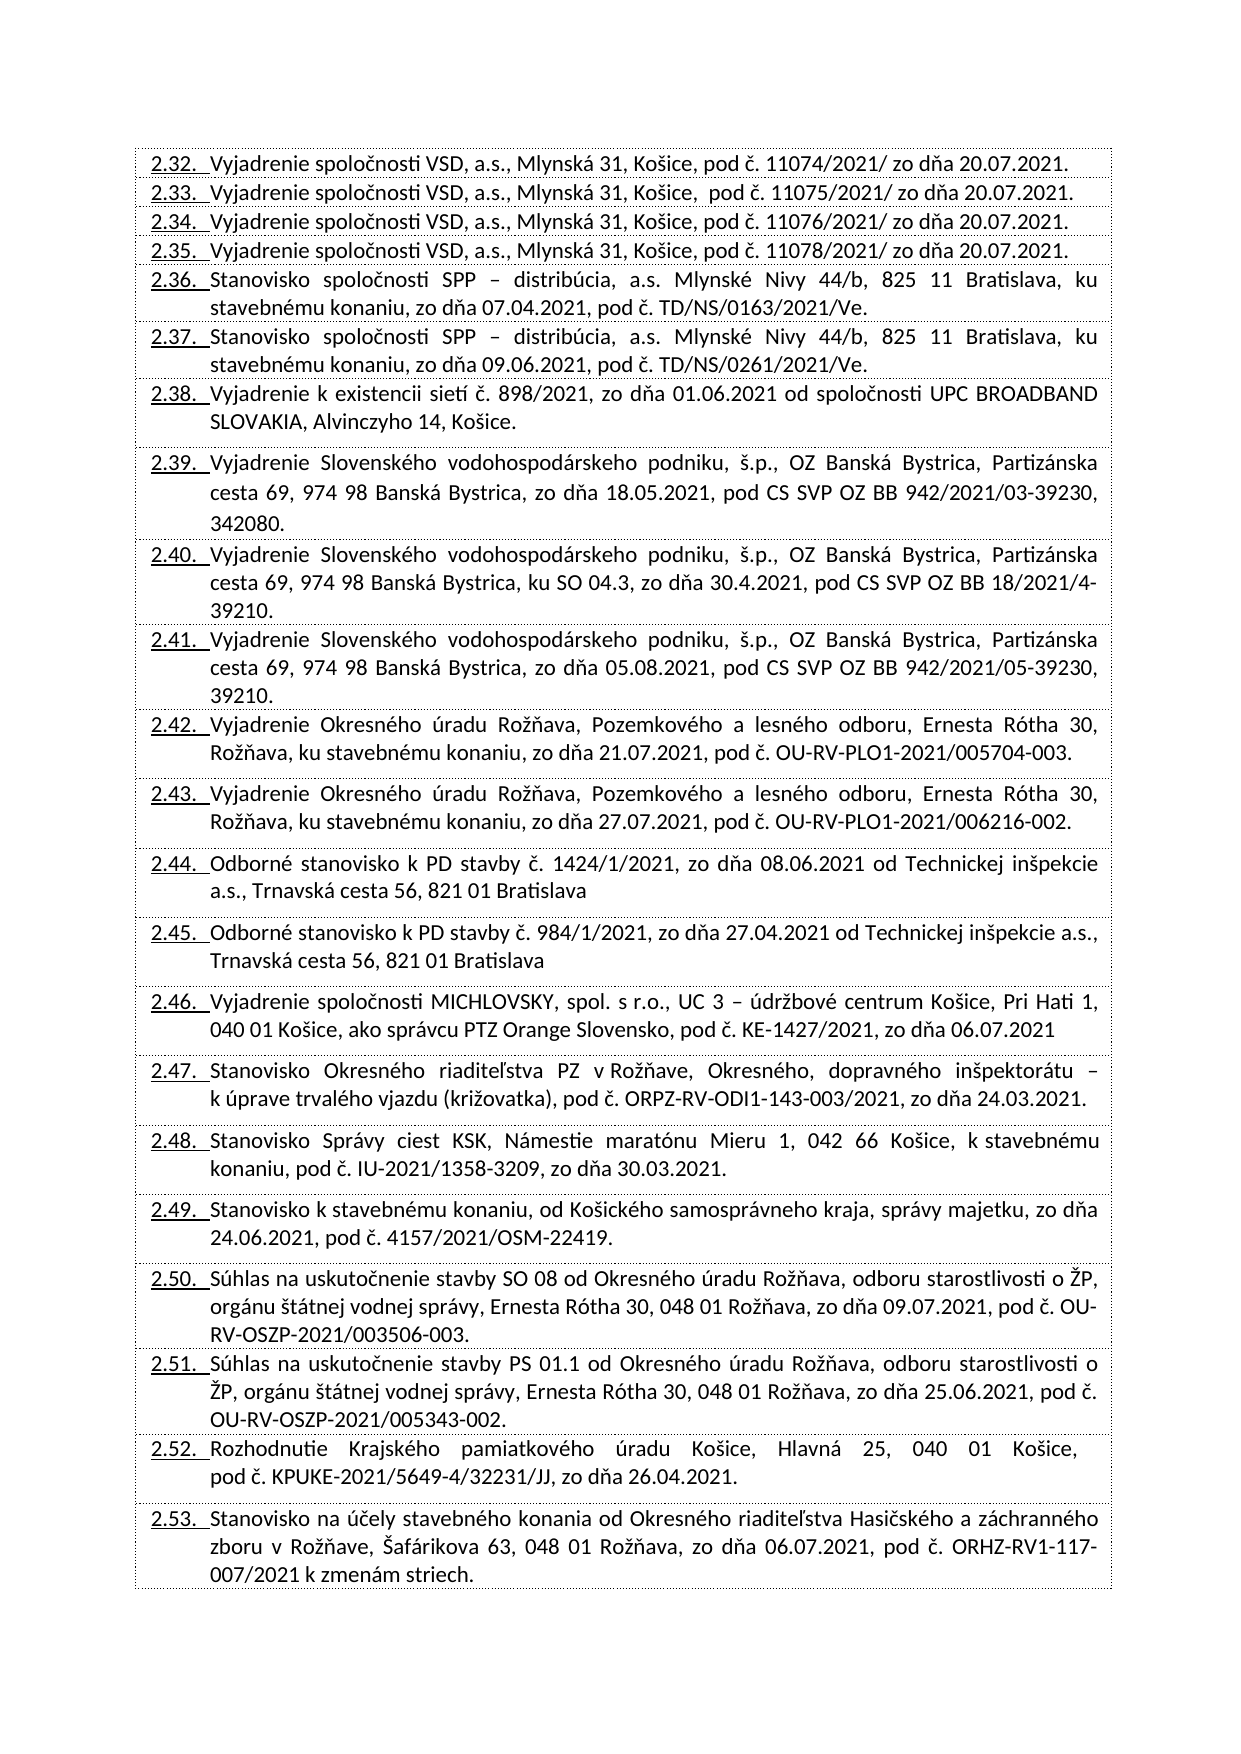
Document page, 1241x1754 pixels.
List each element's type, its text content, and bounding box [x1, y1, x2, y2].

table_cell Stanovisko spoločnosti SPP – distribúcia, a.s. Mlynské Nivy 44/b, 825 11 Bratislava, ku stavebnému konaniu, zo dňa 09.06.2021, pod č. TD/NS/0261/2021/Ve. [136, 321, 1111, 378]
table_cell Stanovisko spoločnosti SPP – distribúcia, a.s. Mlynské Nivy 44/b, 825 11 Bratislava, ku stavebnému konaniu, zo dňa 07.04.2021, pod č. TD/NS/0163/2021/Ve. [136, 264, 1111, 321]
table_cell Rozhodnutie Krajského pamiatkového úradu Košice, Hlavná 25, 040 01 Košice, pod č. KPUKE-2021/5649-4/32231/JJ, zo dňa 26.04.2021. [136, 1434, 1111, 1503]
table_cell Stanovisko k stavebnému konaniu, od Košického samosprávneho kraja, správy majetku, zo dňa 24.06.2021, pod č. 4157/2021/OSM-22419. [136, 1194, 1111, 1263]
table_cell Vyjadrenie spoločnosti VSD, a.s., Mlynská 31, Košice, pod č. 11078/2021/ zo dňa 20.07.2021. [136, 235, 1111, 264]
table_cell Vyjadrenie Okresného úradu Rožňava, Pozemkového a lesného odboru, Ernesta Rótha 30, Rožňava, ku stavebnému konaniu, zo dňa 27.07.2021, pod č. OU-RV-PLO1-2021/006216-002. [136, 778, 1111, 848]
table_cell Vyjadrenie Slovenského vodohospodárskeho podniku, š.p., OZ Banská Bystrica, Partizánska cesta 69, 974 98 Banská Bystrica, zo dňa 18.05.2021, pod CS SVP OZ BB 942/2021/03-39230, 342080. [136, 447, 1111, 539]
table_cell Vyjadrenie spoločnosti MICHLOVSKY, spol. s r.o., UC 3 – údržbové centrum Košice, Pri Hati 1, 040 01 Košice, ako správcu PTZ Orange Slovensko, pod č. KE-1427/2021, zo dňa 06.07.2021 [136, 986, 1111, 1055]
table_cell Odborné stanovisko k PD stavby č. 984/1/2021, zo dňa 27.04.2021 od Technickej inšpekcie a.s., Trnavská cesta 56, 821 01 Bratislava [136, 917, 1111, 986]
table_cell Vyjadrenie Slovenského vodohospodárskeho podniku, š.p., OZ Banská Bystrica, Partizánska cesta 69, 974 98 Banská Bystrica, zo dňa 05.08.2021, pod CS SVP OZ BB 942/2021/05-39230, 39210. [136, 624, 1111, 709]
table_cell Vyjadrenie k existencii sietí č. 898/2021, zo dňa 01.06.2021 od spoločnosti UPC BROADBAND SLOVAKIA, Alvinczyho 14, Košice. [136, 378, 1111, 447]
table_cell Stanovisko na účely stavebného konania od Okresného riaditeľstva Hasičského a záchranného zboru v Rožňave, Šafárikova 63, 048 01 Rožňava, zo dňa 06.07.2021, pod č. ORHZ-RV1-117-007/2021 k zmenám striech. [136, 1503, 1111, 1588]
table_cell Vyjadrenie Okresného úradu Rožňava, Pozemkového a lesného odboru, Ernesta Rótha 30, Rožňava, ku stavebnému konaniu, zo dňa 21.07.2021, pod č. OU-RV-PLO1-2021/005704-003. [136, 709, 1111, 778]
table_cell Odborné stanovisko k PD stavby č. 1424/1/2021, zo dňa 08.06.2021 od Technickej inšpekcie a.s., Trnavská cesta 56, 821 01 Bratislava [136, 848, 1111, 917]
table_cell Súhlas na uskutočnenie stavby SO 08 od Okresného úradu Rožňava, odboru starostlivosti o ŽP, orgánu štátnej vodnej správy, Ernesta Rótha 30, 048 01 Rožňava, zo dňa 09.07.2021, pod č. OU-RV-OSZP-2021/003506-003. [136, 1263, 1111, 1348]
table_cell Vyjadrenie spoločnosti VSD, a.s., Mlynská 31, Košice, pod č. 11075/2021/ zo dňa 20.07.2021. [136, 177, 1111, 206]
table_cell Stanovisko Okresného riaditeľstva PZ v Rožňave, Okresného, dopravného inšpektorátu – k úprave trvalého vjazdu (križovatka), pod č. ORPZ-RV-ODI1-143-003/2021, zo dňa 24.03.2021. [136, 1055, 1111, 1125]
table_cell Stanovisko Správy ciest KSK, Námestie maratónu Mieru 1, 042 66 Košice, k stavebnému konaniu, pod č. IU-2021/1358-3209, zo dňa 30.03.2021. [136, 1125, 1111, 1194]
table_cell Vyjadrenie Slovenského vodohospodárskeho podniku, š.p., OZ Banská Bystrica, Partizánska cesta 69, 974 98 Banská Bystrica, ku SO 04.3, zo dňa 30.4.2021, pod CS SVP OZ BB 18/2021/4-39210. [136, 539, 1111, 624]
table_cell Vyjadrenie spoločnosti VSD, a.s., Mlynská 31, Košice, pod č. 11076/2021/ zo dňa 20.07.2021. [136, 206, 1111, 235]
table_cell Vyjadrenie spoločnosti VSD, a.s., Mlynská 31, Košice, pod č. 11074/2021/ zo dňa 20.07.2021. [136, 148, 1111, 177]
table_cell Súhlas na uskutočnenie stavby PS 01.1 od Okresného úradu Rožňava, odboru starostlivosti o ŽP, orgánu štátnej vodnej správy, Ernesta Rótha 30, 048 01 Rožňava, zo dňa 25.06.2021, pod č. OU-RV-OSZP-2021/005343-002. [136, 1348, 1111, 1433]
